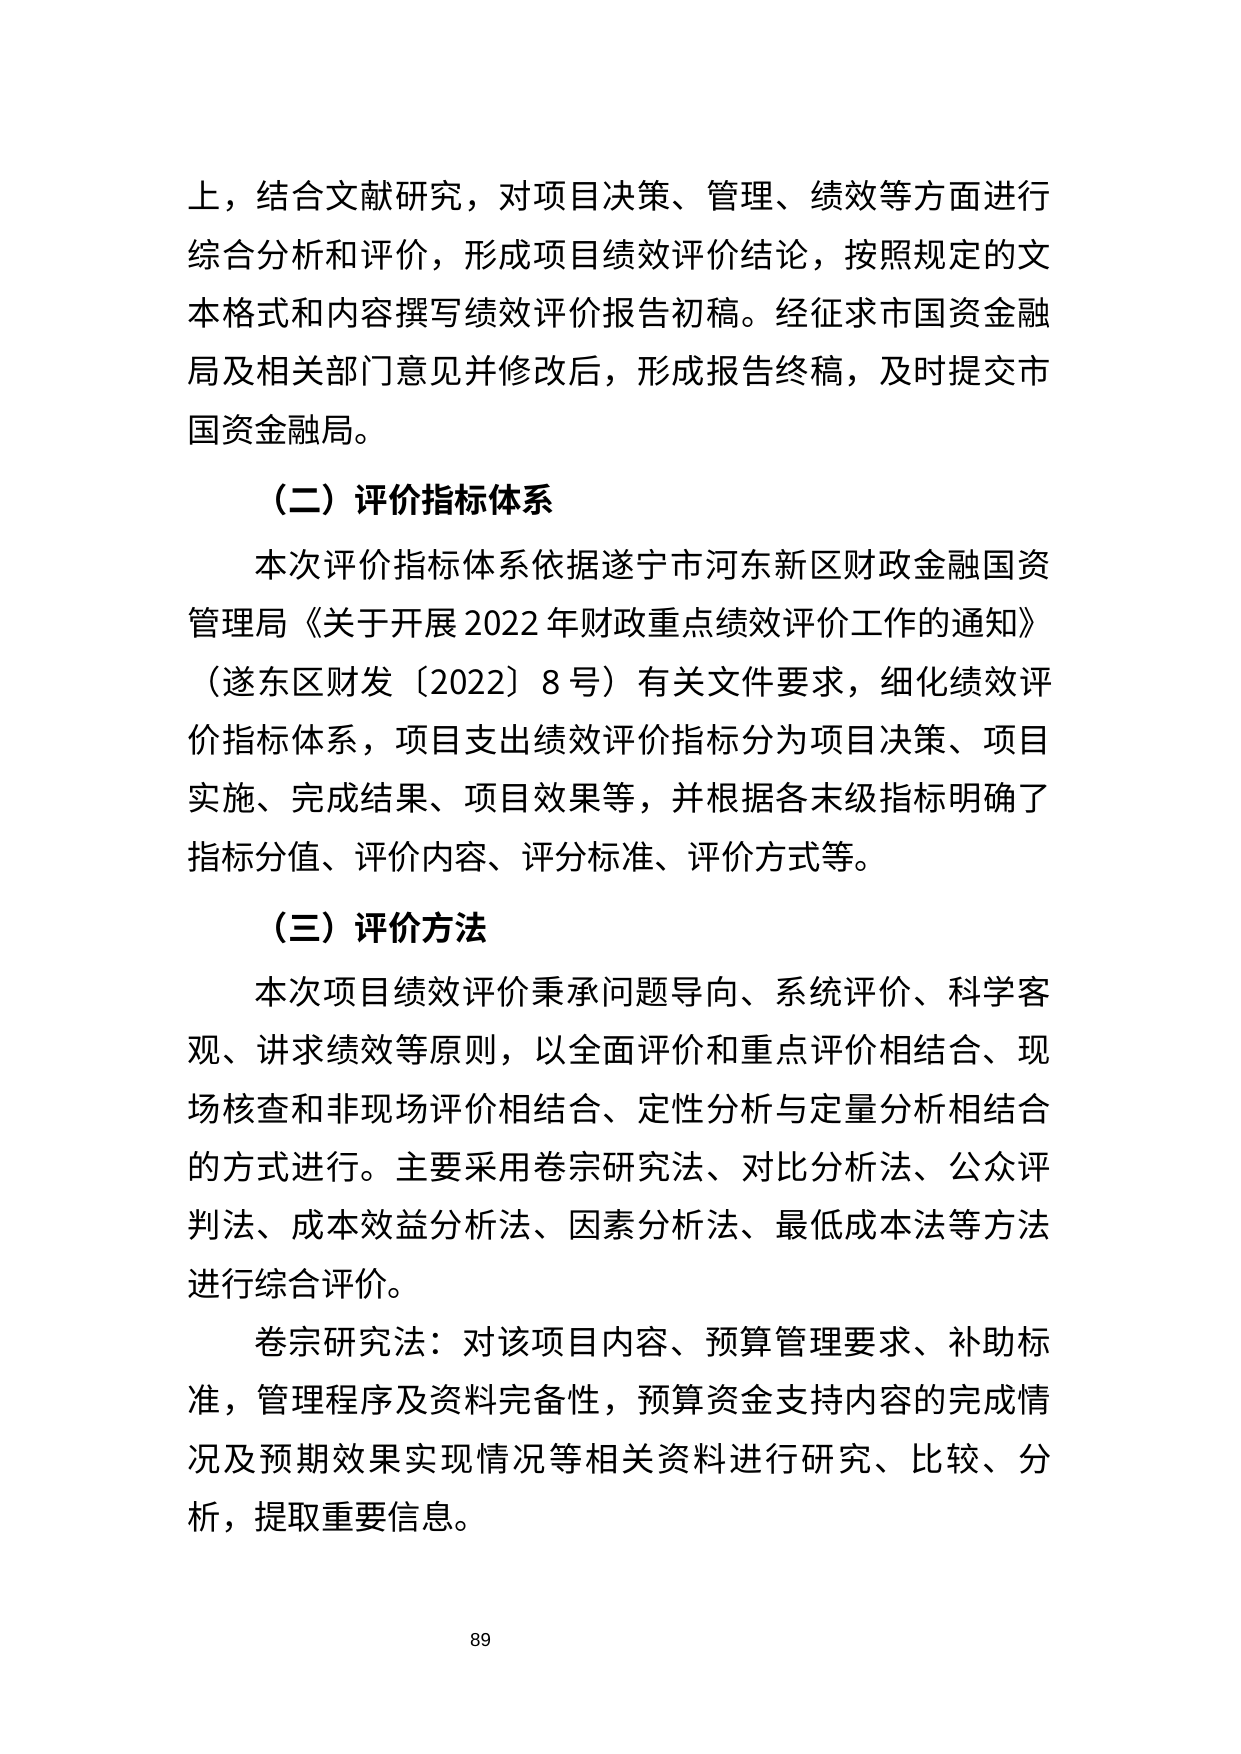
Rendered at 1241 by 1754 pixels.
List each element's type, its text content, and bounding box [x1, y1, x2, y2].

text 本次评价指标体系依据遂宁市河东新区财政金融国资管理局《关于开展2022年财政重点绩效评价工作的通知》（遂东区财发〔2022〕8号）有关文件要求，细化绩效评价指标体系，项目支出绩效评价指标分为项目决策、项目实施、完成结果、项目效果等，并根据各末级指标明确了指标分值、评价内容、评分标准、评价方式等。 [187, 531, 1053, 881]
text 卷宗研究法：对该项目内容、预算管理要求、补助标准，管理程序及资料完备性，预算资金支持内容的完成情况及预期效果实现情况等相关资料进行研究、比较、分析，提取重要信息。 [187, 1308, 1053, 1541]
subtitle （三）评价方法 [187, 893, 1053, 952]
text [187, 162, 1053, 454]
subtitle （二）评价指标体系 [187, 466, 1053, 524]
text 本次项目绩效评价秉承问题导向、系统评价、科学客观、讲求绩效等原则，以全面评价和重点评价相结合、现场核查和非现场评价相结合、定性分析与定量分析相结合的方式进行。主要采用卷宗研究法、对比分析法、公众评判法、成本效益分析法、因素分析法、最低成本法等方法进行综合评价。 [187, 958, 1053, 1308]
